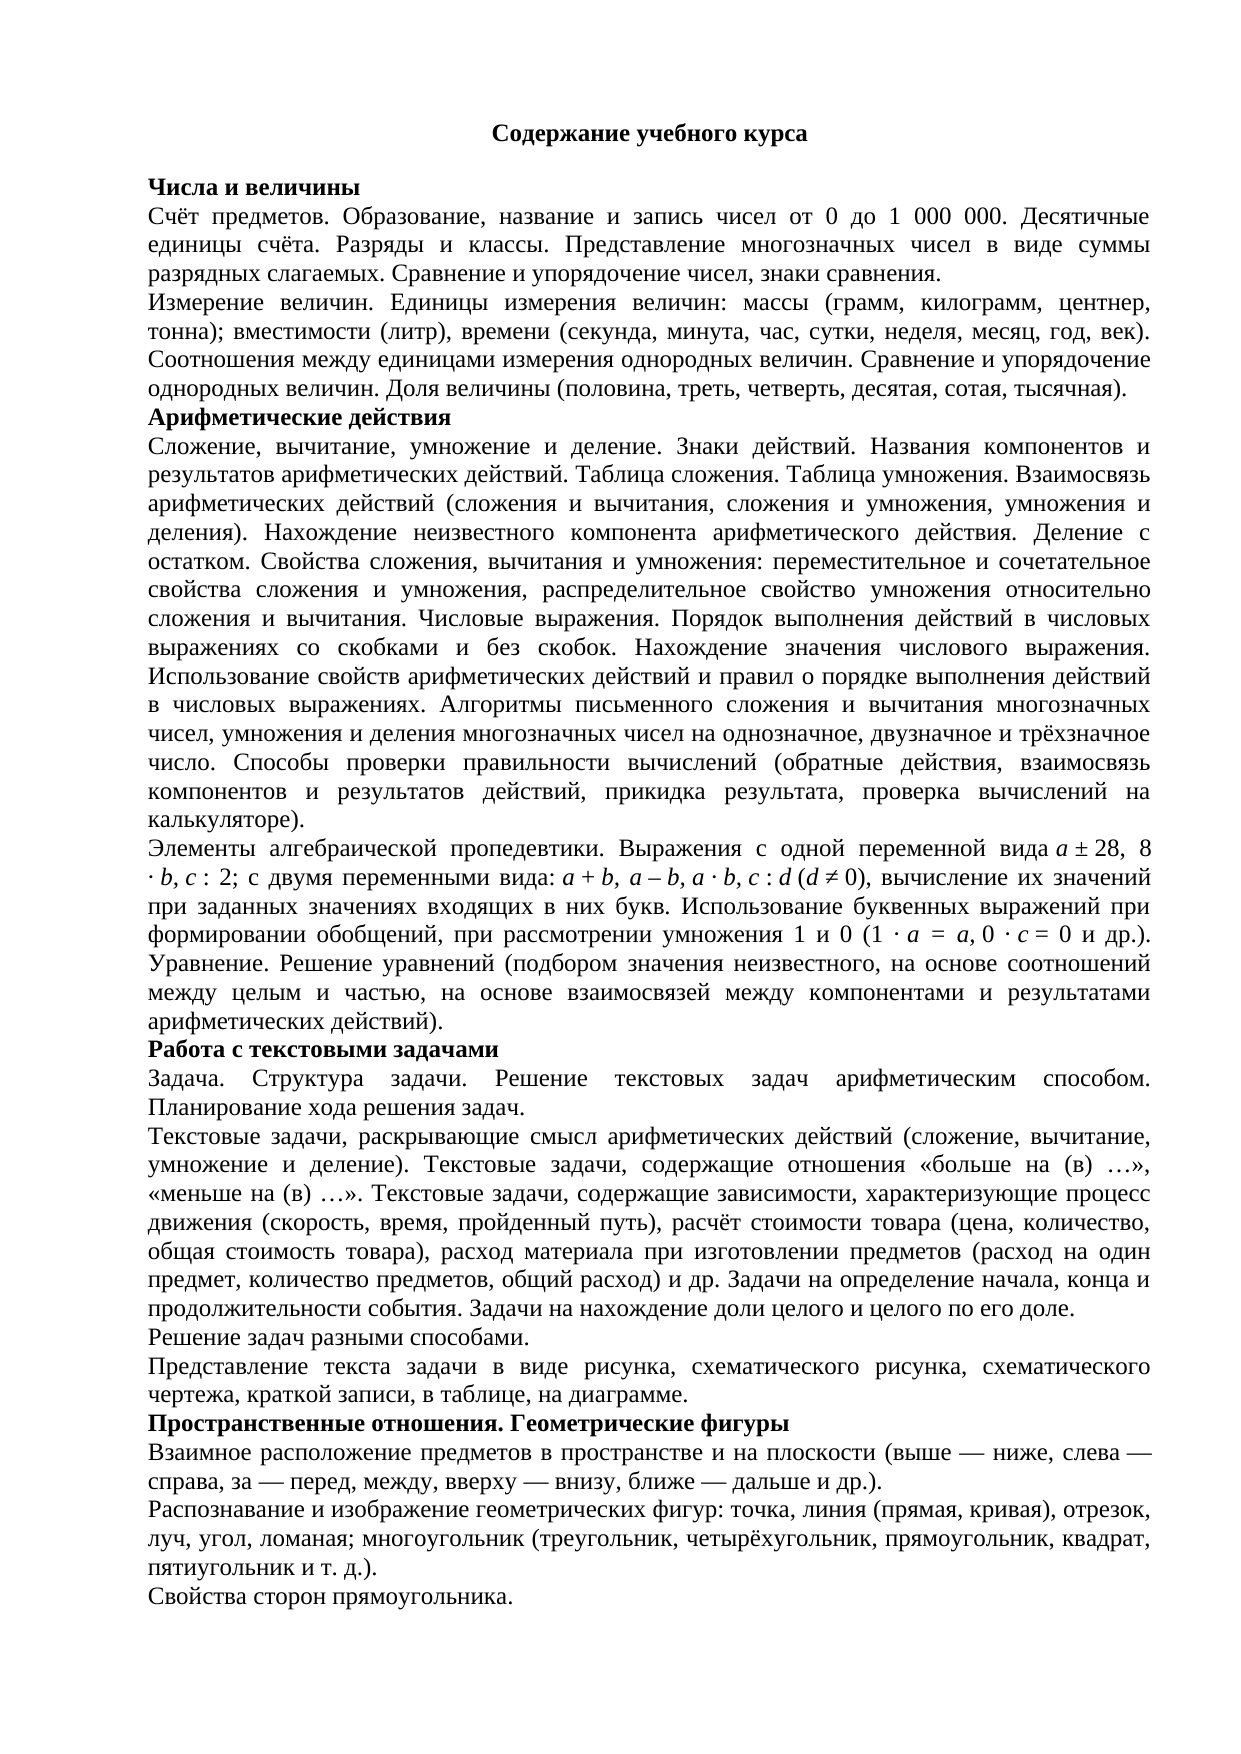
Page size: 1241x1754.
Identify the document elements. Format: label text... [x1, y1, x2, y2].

text Счёт предметов. Образование, название и запись чисел от 0 до 1 000 000. Десятичные единицы счёта. Разряды и классы. Представление многозначных чисел в виде суммы разрядных слагаемых. Сравнение и упорядочение чисел, знаки сравнения. [148, 201, 1152, 287]
text Текстовые задачи, раскрывающие смысл арифметических действий (сложение, вычитание, умножение и деление). Текстовые задачи, содержащие отношения «больше на (в) …», «меньше на (в) …». Текстовые задачи, содержащие зависимости, характеризующие процесс движения (скорость, время, пройденный путь), расчёт стоимости товара (цена, количество, общая стоимость товара), расход материала при изготовлении предметов (расход на один предмет, количество предметов, общий расход) и др. Задачи на определение начала, конца и продолжительности события. Задачи на нахождение доли целого и целого по его доле. [148, 1121, 1152, 1322]
text Свойства сторон прямоугольника. [148, 1581, 1152, 1609]
text Распознавание и изображение геометрических фигур: точка, линия (прямая, кривая), отрезок, луч, угол, ломаная; многоугольник (треугольник, четырёхугольник, прямоугольник, квадрат, пятиугольник и т. д.). [148, 1494, 1152, 1581]
text Содержание учебного курса [148, 118, 1152, 147]
text Арифметические действия [148, 402, 1152, 431]
text Измерение величин. Единицы измерения величин: массы (грамм, килограмм, центнер, тонна); вместимости (литр), времени (секунда, минута, час, сутки, неделя, месяц, год, век). Соотношения между единицами измерения однородных величин. Сравнение и упорядочение однородных величин. Доля величины (половина, треть, четверть, десятая, сотая, тысячная). [148, 287, 1152, 402]
text Взаимное расположение предметов в пространстве и на плоскости (выше — ниже, слева — справа, за — перед, между, вверху — внизу, ближе — дальше и др.). [148, 1437, 1152, 1494]
text Решение задач разными способами. [148, 1322, 1152, 1351]
text Задача. Структура задачи. Решение текстовых задач арифметическим способом. Планирование хода решения задач. [148, 1063, 1152, 1121]
text Числа и величины [148, 172, 1152, 201]
text Сложение, вычитание, умножение и деление. Знаки действий. Названия компонентов и результатов арифметических действий. Таблица сложения. Таблица умножения. Взаимосвязь арифметических действий (сложения и вычитания, сложения и умножения, умножения и деления). Нахождение неизвестного компонента арифметического действия. Деление с остатком. Свойства сложения, вычитания и умножения: переместительное и сочетательное свойства сложения и умножения, распределительное свойство умножения относительно сложения и вычитания. Числовые выражения. Порядок выполнения действий в числовых выражениях со скобками и без скобок. Нахождение значения числового выражения. Использование свойств арифметических действий и правил о порядке выполнения действий в числовых выражениях. Алгоритмы письменного сложения и вычитания многозначных чисел, умножения и деления многозначных чисел на однозначное, двузначное и трёхзначное число. Способы проверки правильности вычислений (обратные действия, взаимосвязь компонентов и результатов действий, прикидка результата, проверка вычислений на калькуляторе). [148, 431, 1152, 833]
text Пространственные отношения. Геометрические фигуры [148, 1408, 1152, 1437]
text Работа с текстовыми задачами [148, 1034, 1152, 1063]
text Элементы алгебраической пропедевтики. Выражения с одной переменной вида a ± 28, 8 ∙ b, c : 2; с двумя переменными вида: a + b, а – b, a ∙ b, c : d (d ≠ 0), вычисление их значений при заданных значениях входящих в них букв. Использование буквенных выражений при формировании обобщений, при рассмотрении умножения 1 и 0 (1 ∙ а = а, 0 ∙ с = 0 и др.). Уравнение. Решение уравнений (подбором значения неизвестного, на основе соотношений между целым и частью, на основе взаимосвязей между компонентами и результатами арифметических действий). [148, 833, 1152, 1034]
text Представление текста задачи в виде рисунка, схематического рисунка, схематического чертежа, краткой записи, в таблице, на диаграмме. [148, 1351, 1152, 1408]
